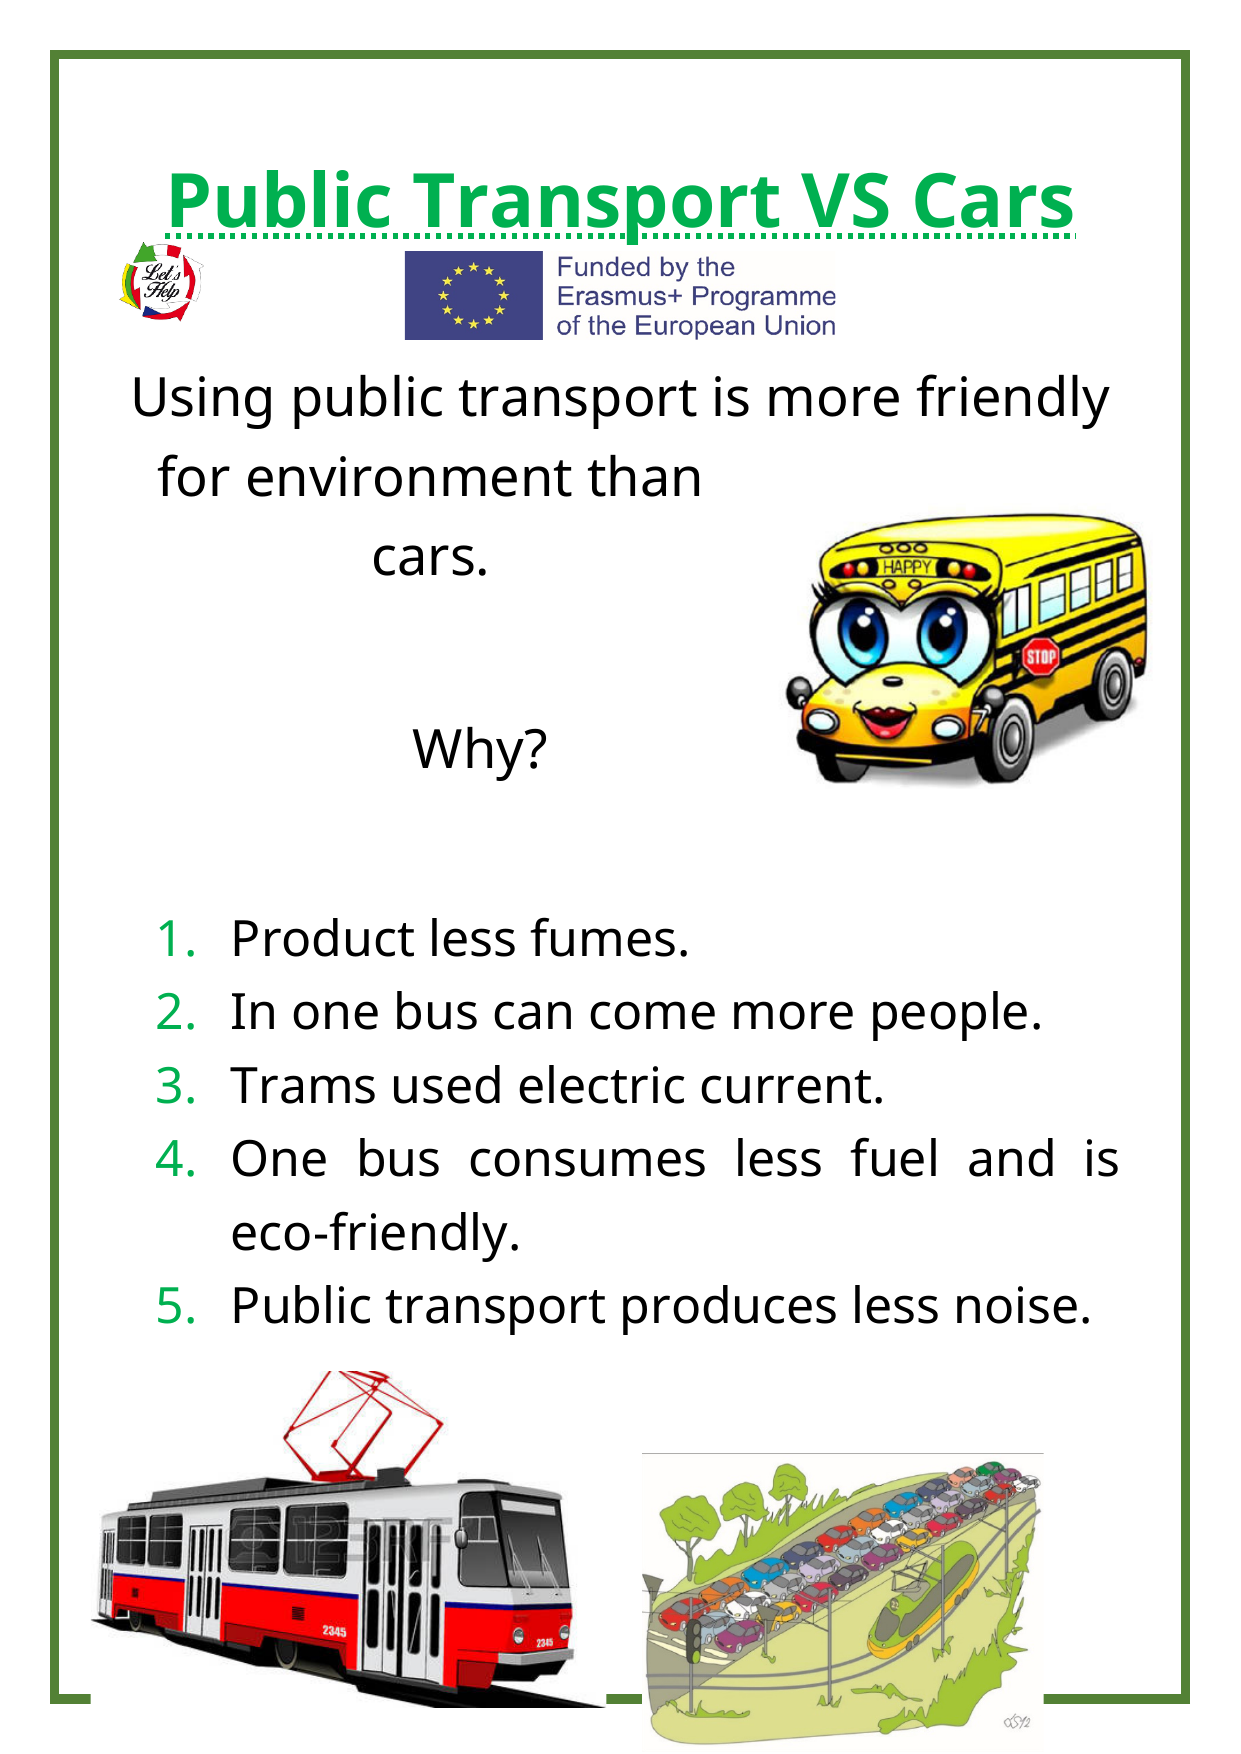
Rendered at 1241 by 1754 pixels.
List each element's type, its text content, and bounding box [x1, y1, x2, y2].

picture [90, 1371, 607, 1708]
text Using public transport is more friendly for environment than cars. [118, 359, 1122, 592]
text Public Transport VS Cars [118, 147, 1122, 340]
text Why? [118, 710, 761, 784]
list Product less fumes. [156, 903, 1122, 971]
picture [404, 251, 836, 340]
list Trams used electric current. [156, 1050, 1122, 1118]
picture [640, 1453, 1044, 1751]
list Public transport produces less noise. [156, 1271, 1122, 1339]
list In one bus can come more people. [156, 976, 1122, 1044]
picture [761, 494, 1167, 788]
list One bus consumes less fuel and is eco-friendly. [156, 1123, 1122, 1265]
